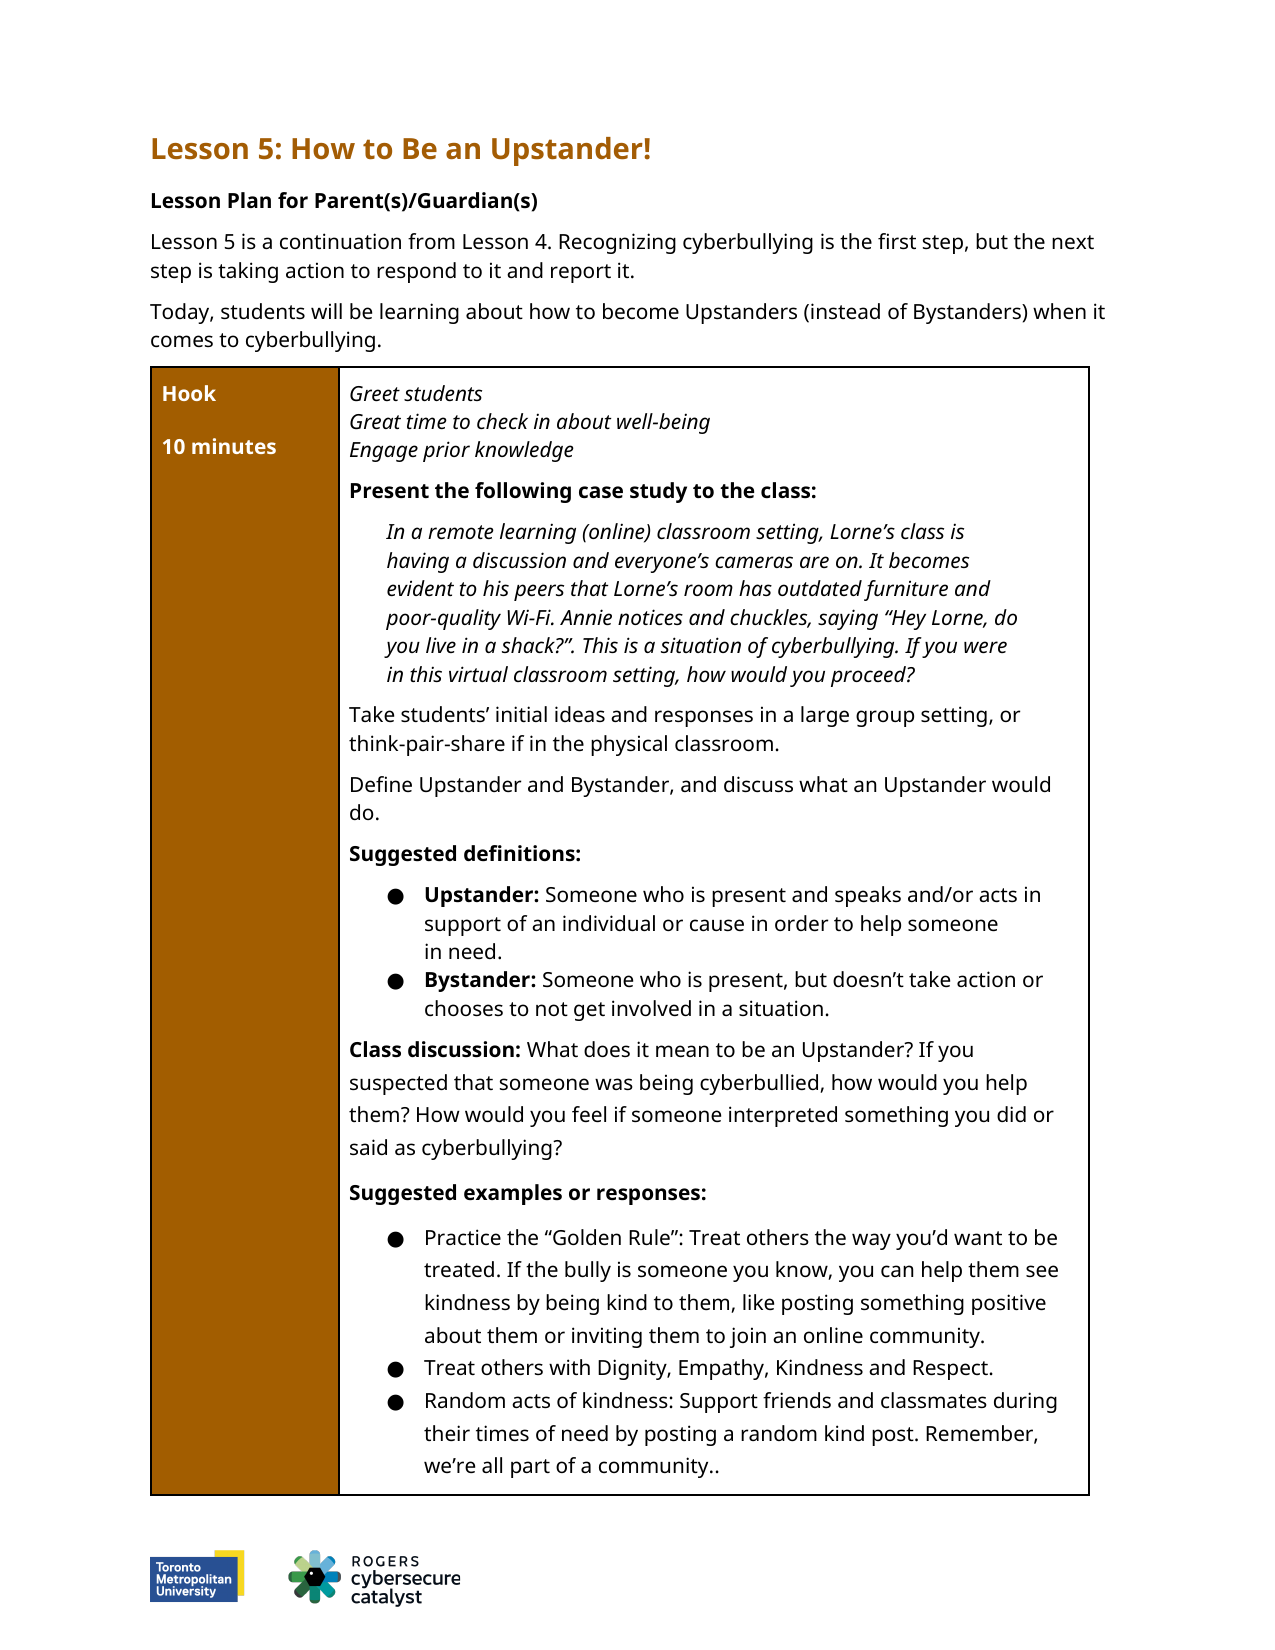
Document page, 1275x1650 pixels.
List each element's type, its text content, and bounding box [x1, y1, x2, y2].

text Lesson 5 is a continuation from Lesson 4. Recognizing cyberbullying is the first step, but the next step is taking action to respond to it and report it. [150, 227, 1125, 284]
text Today, students will be learning about how to become Upstanders (instead of Bystanders) when it comes to cyberbullying. [150, 297, 1125, 354]
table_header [340, 368, 1088, 1494]
text Lesson Plan for Parent(s)/Guardian(s) [150, 187, 1125, 215]
picture [150, 1550, 461, 1607]
text Lesson 5: How to Be an Upstander! [150, 128, 1125, 168]
table_header Hook 10 minutes [152, 368, 338, 1494]
